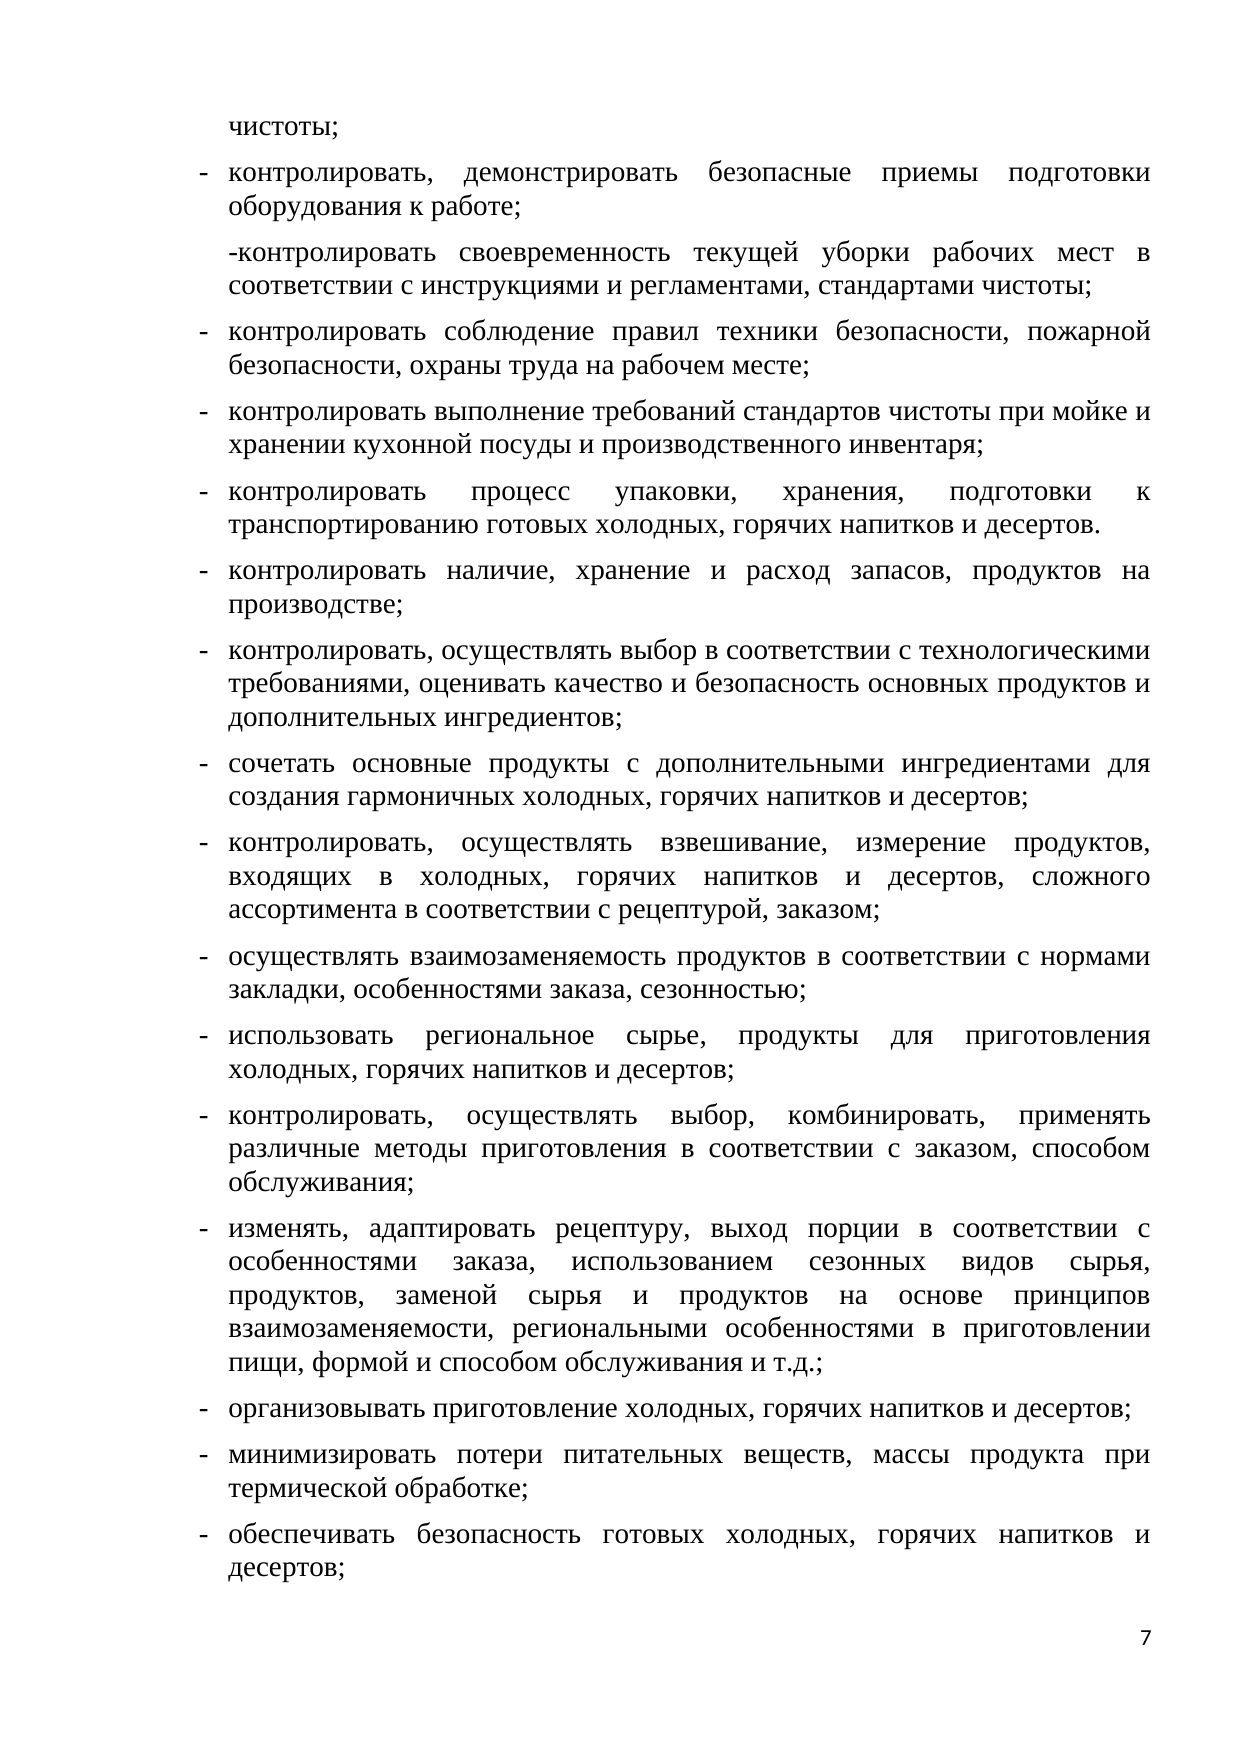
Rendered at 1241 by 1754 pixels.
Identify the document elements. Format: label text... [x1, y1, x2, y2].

list осуществлять взаимозаменяемость продуктов в соответствии с нормами закладки, особенностями заказа, сезонностью; [198, 938, 1151, 1005]
list организовывать приготовление холодных, горячих напитков и десертов; [198, 1390, 1151, 1424]
list контролировать, осуществлять выбор в соответствии с технологическими требованиями, оценивать качество и безопасность основных продуктов и дополнительных ингредиентов; [198, 632, 1151, 732]
list использовать региональное сырье, продукты для приготовления холодных, горячих напитков и десертов; [198, 1017, 1151, 1084]
list минимизировать потери питательных веществ, массы продукта при термической обработке; [198, 1436, 1151, 1503]
list контролировать наличие, хранение и расход запасов, продуктов на производстве; [198, 552, 1151, 619]
list обеспечивать безопасность готовых холодных, горячих напитков и десертов; [198, 1516, 1151, 1583]
list изменять, адаптировать рецептуру, выход порции в соответствии с особенностями заказа, использованием сезонных видов сырья, продуктов, заменой сырья и продуктов на основе принципов взаимозаменяемости, региональными особенностями в приготовлении пищи, формой и способом обслуживания и т.д.; [198, 1210, 1151, 1378]
list контролировать выполнение требований стандартов чистоты при мойке и хранении кухонной посуды и производственного инвентаря; [198, 393, 1151, 460]
text -контролировать своевременность текущей уборки рабочих мест в соответствии с инструкциями и регламентами, стандартами чистоты; [228, 234, 1151, 301]
list контролировать соблюдение правил техники безопасности, пожарной безопасности, охраны труда на рабочем месте; [198, 313, 1151, 381]
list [198, 108, 1151, 142]
list контролировать процесс упаковки, хранения, подготовки к транспортированию готовых холодных, горячих напитков и десертов. [198, 473, 1151, 540]
list контролировать, осуществлять выбор, комбинировать, применять различные методы приготовления в соответствии с заказом, способом обслуживания; [198, 1097, 1151, 1197]
list сочетать основные продукты с дополнительными ингредиентами для создания гармоничных холодных, горячих напитков и десертов; [198, 745, 1151, 812]
list контролировать, демонстрировать безопасные приемы подготовки оборудования к работе; [198, 154, 1151, 221]
list контролировать, осуществлять взвешивание, измерение продуктов, входящих в холодных, горячих напитков и десертов, сложного ассортимента в соответствии с рецептурой, заказом; [198, 824, 1151, 925]
